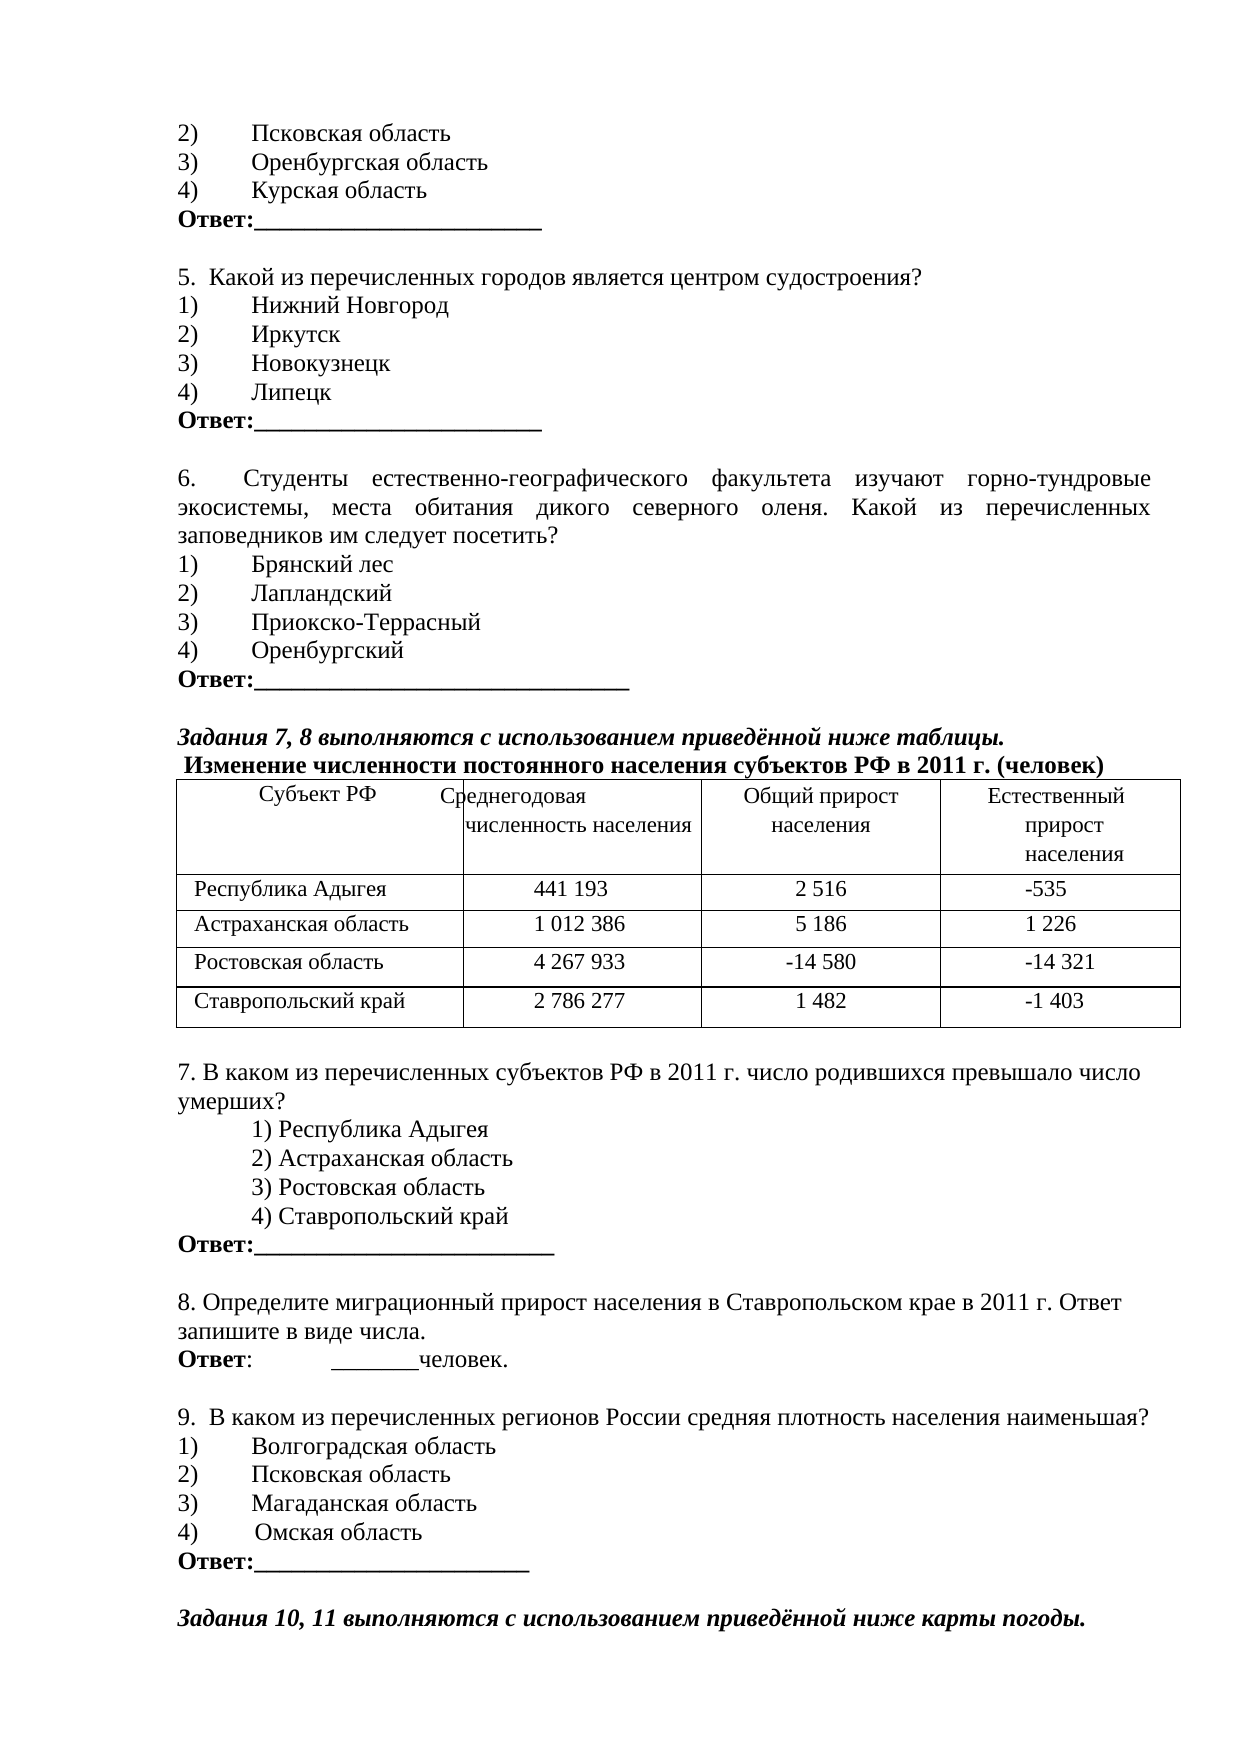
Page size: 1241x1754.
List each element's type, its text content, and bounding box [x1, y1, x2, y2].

text 8. Определите миграционный прирост населения в Ставропольском крае в 2011 г. Ответ запишите в виде числа. [177, 1287, 1152, 1344]
text 4) Омская область [177, 1517, 1152, 1546]
text Ответ:_______________________ [177, 406, 1152, 434]
table_cell Ставропольский край [177, 988, 463, 1027]
text 7. В каком из перечисленных субъектов РФ в 2011 г. число родившихся превышало число [177, 1057, 1152, 1086]
text 5. Какой из перечисленных городов является центром судостроения? [177, 262, 1152, 291]
table_cell -1 403 [941, 988, 1180, 1027]
text 3) Ростовская область [177, 1172, 1152, 1201]
table_cell 4 267 933 [464, 948, 701, 986]
table_cell 5 186 [702, 911, 940, 947]
text 4) Ставропольский край [177, 1201, 1152, 1229]
text 1) Республика Адыгея [177, 1114, 1152, 1143]
text 3) Новокузнецк [177, 348, 1152, 377]
text 6. Студенты естественно-географического факультета изучают горно-тундровые экосистемы, места обитания дикого северного оленя. Какой из перечисленных заповедников им следует посетить? [177, 463, 1152, 549]
table_cell 1 226 [941, 911, 1180, 947]
table_cell Ростовская область [177, 948, 463, 986]
table_cell 1 012 386 [464, 911, 701, 947]
table_header Естественный прирост населения [941, 780, 1180, 874]
text 2) Псковская область [177, 1459, 1152, 1488]
text 2) Лапландский [177, 578, 1152, 607]
table_cell Республика Адыгея [177, 875, 463, 909]
text 4) Оренбургский [177, 636, 1152, 664]
table_cell 2 516 [702, 875, 940, 909]
table_header Среднегодовая численность населения [464, 780, 701, 874]
text Ответ:_______________________ [177, 204, 1152, 233]
text Изменение численности постоянного населения субъектов РФ в 2011 г. (человек) [177, 751, 1152, 779]
text 2) Псковская область [177, 118, 1152, 147]
text Ответ:________________________ [177, 1229, 1152, 1258]
text Задания 10, 11 выполняются с использованием приведённой ниже карты погоды. [177, 1603, 1152, 1632]
text 1) Нижний Новгород [177, 291, 1152, 319]
table_header Субъект РФ [177, 780, 463, 874]
text 3) Магаданская область [177, 1488, 1152, 1517]
text 2) Иркутск [177, 319, 1152, 348]
text Ответ: _______человек. [177, 1344, 1152, 1373]
text 4) Липецк [177, 377, 1152, 406]
text 2) Астраханская область [177, 1143, 1152, 1172]
text 3) Приокско-Террасный [177, 607, 1152, 636]
text Задания 7, 8 выполняются с использованием приведённой ниже таблицы. [177, 722, 1152, 751]
text 1) Брянский лес [177, 549, 1152, 578]
text 1) Волгоградская область [177, 1431, 1152, 1459]
table_cell -14 321 [941, 948, 1180, 986]
table_cell Астраханская область [177, 911, 463, 947]
table_cell 441 193 [464, 875, 701, 909]
text 4) Курская область [177, 176, 1152, 204]
text Ответ:______________________ [177, 1546, 1152, 1574]
table_cell 1 482 [702, 988, 940, 1027]
text 9. В каком из перечисленных регионов России средняя плотность населения наименьшая? [177, 1402, 1152, 1431]
table_header Общий прирост населения [702, 780, 940, 874]
table_cell -14 580 [702, 948, 940, 986]
table_cell 2 786 277 [464, 988, 701, 1027]
table_cell -535 [941, 875, 1180, 909]
text умерших? [177, 1086, 1152, 1114]
text 3) Оренбургская область [177, 147, 1152, 176]
text Ответ:______________________________ [177, 664, 1152, 693]
